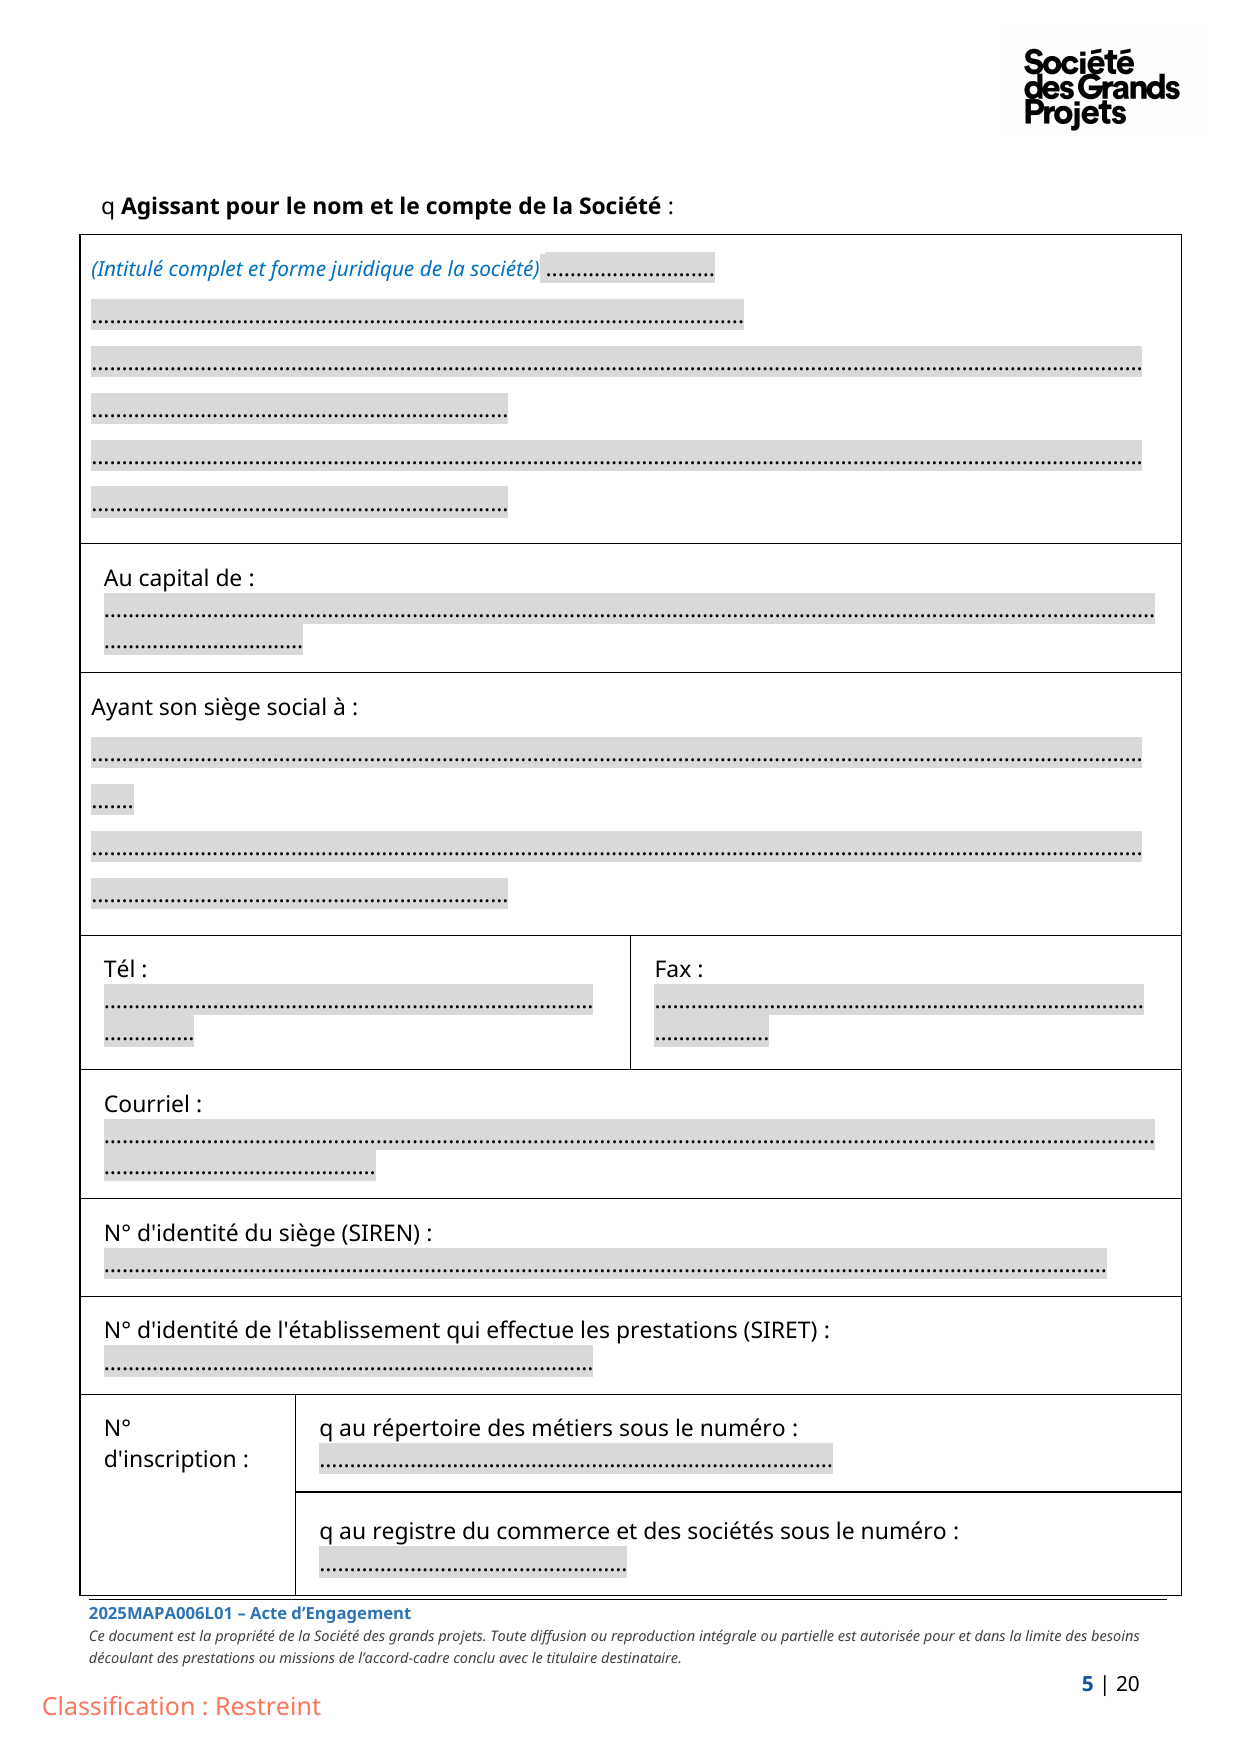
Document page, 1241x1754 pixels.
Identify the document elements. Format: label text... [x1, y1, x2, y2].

text q Agissant pour le nom et le compte de la Société : [101, 190, 1155, 221]
picture [1001, 27, 1204, 134]
table_cell N° d'identité de l'établissement qui effectue les prestations (SIRET) : ……………………………………………………………………… [81, 1297, 1181, 1394]
table_cell Tél : …………………………………………………………………………………… [81, 936, 630, 1069]
table_cell q au répertoire des métiers sous le numéro : …………………………………………………………………………. [296, 1395, 1181, 1491]
table_cell Ayant son siège social à : ………………………………………………………………………………………………………………………………………………………………. ……………………………………………………………………………………………………………………………………………………………………………………………………………………… [81, 673, 1181, 935]
table_cell Fax : ………………………………………………………………………………………. [631, 936, 1181, 1069]
table_cell Au capital de : ……………………………………………………………………………………………………………………………………………………………………………………… [81, 544, 1181, 672]
table_cell N° d'identité du siège (SIREN) : …………………………………………………………………………………………………………………………………………………. [81, 1199, 1181, 1296]
table_cell N° d'inscription : [81, 1395, 295, 1595]
table_cell q au registre du commerce et des sociétés sous le numéro : …………………………………………… [296, 1493, 1181, 1595]
table_header (Intitulé complet et forme juridique de la société) ...…………………….………………………………………………………………………………………….….. ……………………………………………………………………………………………………………………………………………………………………………………………………………………… ……………………………………………………………………………………………………………………………………………………………………………………………………………………… [81, 235, 1181, 543]
table_cell Courriel : ………………………………………………………………………………………………………………………………………………………………………………………………… [81, 1070, 1181, 1198]
